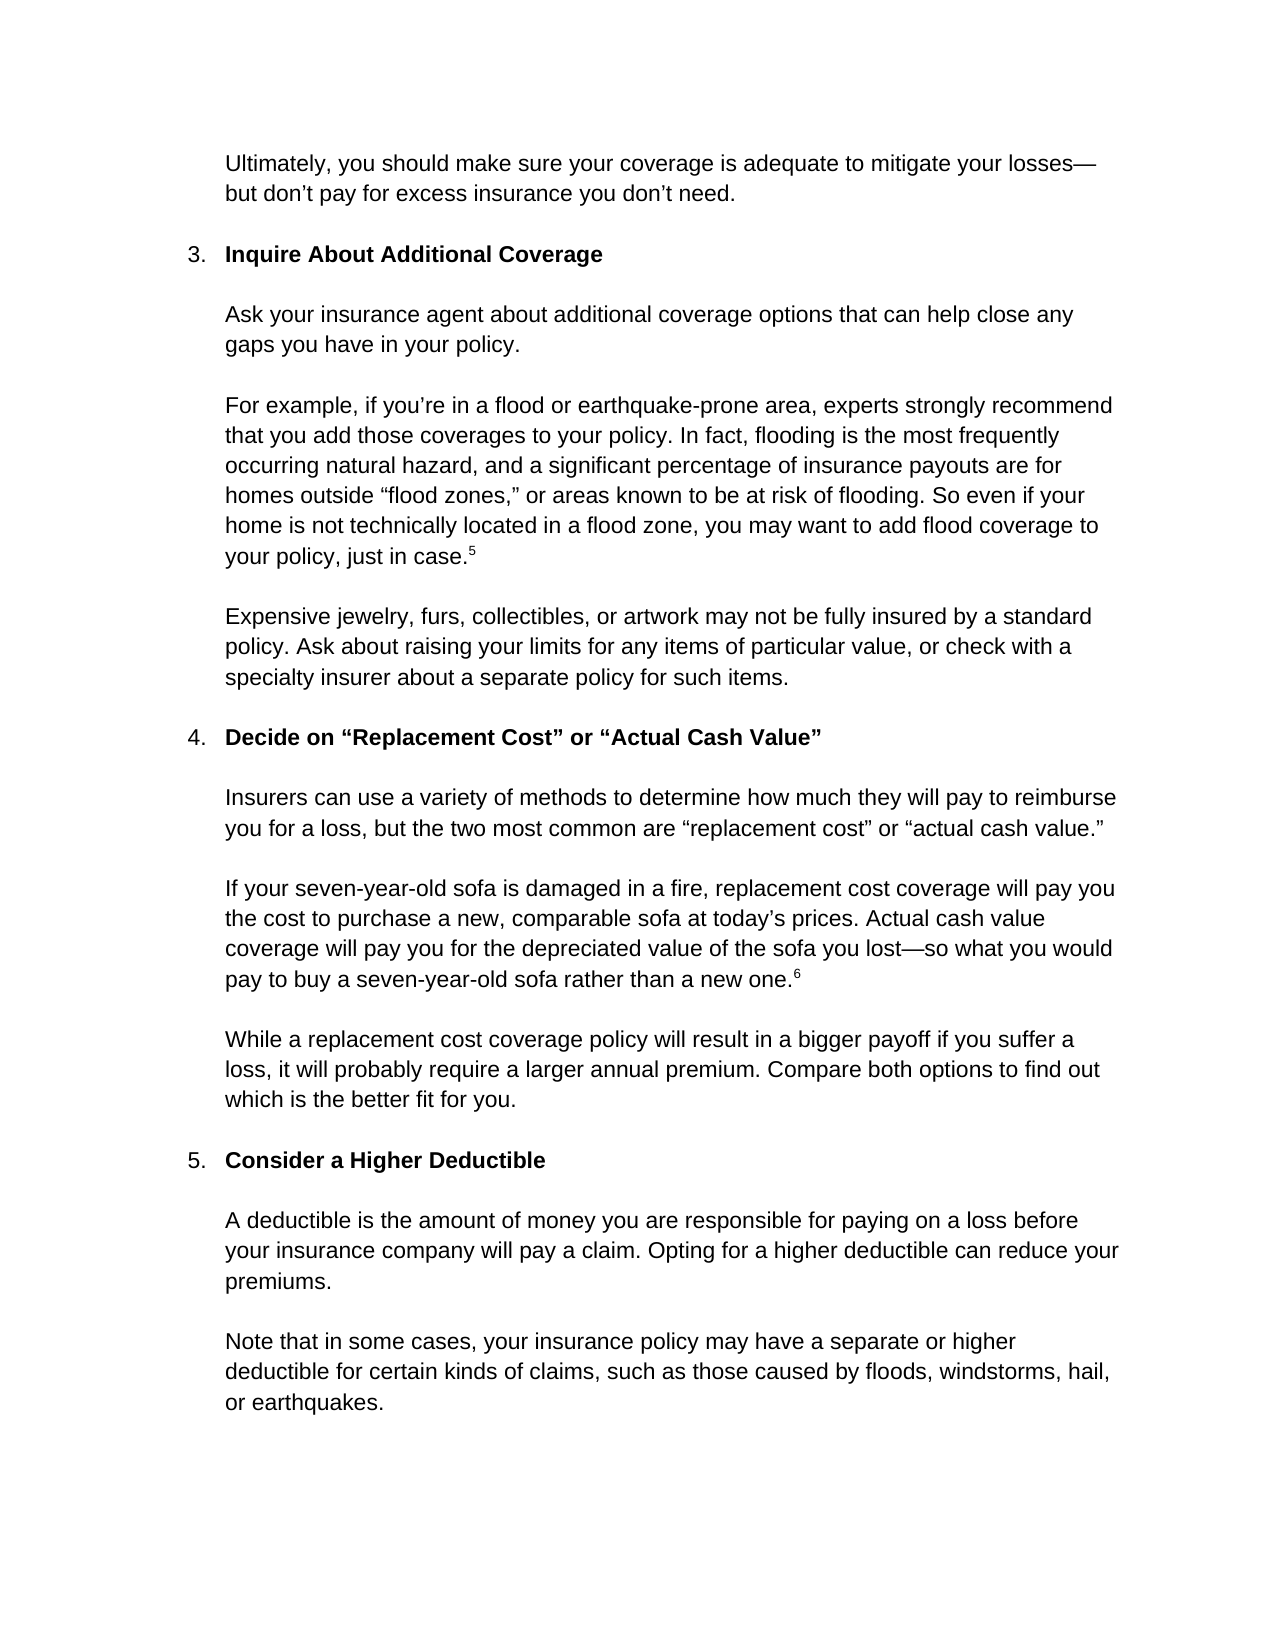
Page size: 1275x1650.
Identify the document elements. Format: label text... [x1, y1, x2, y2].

text If your seven-year-old sofa is damaged in a fire, replacement cost coverage will pay you the cost to purchase a new, comparable sofa at today’s prices. Actual cash value coverage will pay you for the depreciated value of the sofa you lost—so what you would pay to buy a seven-year-old sofa rather than a new one.6 [225, 875, 1125, 992]
text Ask your insurance agent about additional coverage options that can help close any gaps you have in your policy. [225, 301, 1125, 358]
text Ultimately, you should make sure your coverage is adequate to mitigate your losses—but don’t pay for excess insurance you don’t need. [225, 150, 1125, 207]
list Consider a Higher Deductible [187, 1147, 1125, 1173]
text Insurers can use a variety of methods to determine how much they will pay to reimburse you for a loss, but the two most common are “replacement cost” or “actual cash value.” [225, 784, 1125, 841]
text A deductible is the amount of money you are responsible for paying on a loss before your insurance company will pay a claim. Opting for a higher deductible can reduce your premiums. [225, 1207, 1125, 1294]
list Decide on “Replacement Cost” or “Actual Cash Value” [187, 724, 1125, 750]
list Inquire About Additional Coverage [187, 241, 1125, 267]
text While a replacement cost coverage policy will result in a bigger payoff if you suffer a loss, it will probably require a larger annual premium. Compare both options to find out which is the better fit for you. [225, 1026, 1125, 1113]
text Expensive jewelry, furs, collectibles, or artwork may not be fully insured by a standard policy. Ask about raising your limits for any items of particular value, or check with a specialty insurer about a separate policy for such items. [225, 603, 1125, 690]
text Note that in some cases, your insurance policy may have a separate or higher deductible for certain kinds of claims, such as those caused by floods, windstorms, hail, or earthquakes. [225, 1328, 1125, 1415]
text For example, if you’re in a flood or earthquake-prone area, experts strongly recommend that you add those coverages to your policy. In fact, flooding is the most frequently occurring natural hazard, and a significant percentage of insurance payouts are for homes outside “flood zones,” or areas known to be at risk of flooding. So even if your home is not technically located in a flood zone, you may want to add flood coverage to your policy, just in case.5 [225, 392, 1125, 569]
